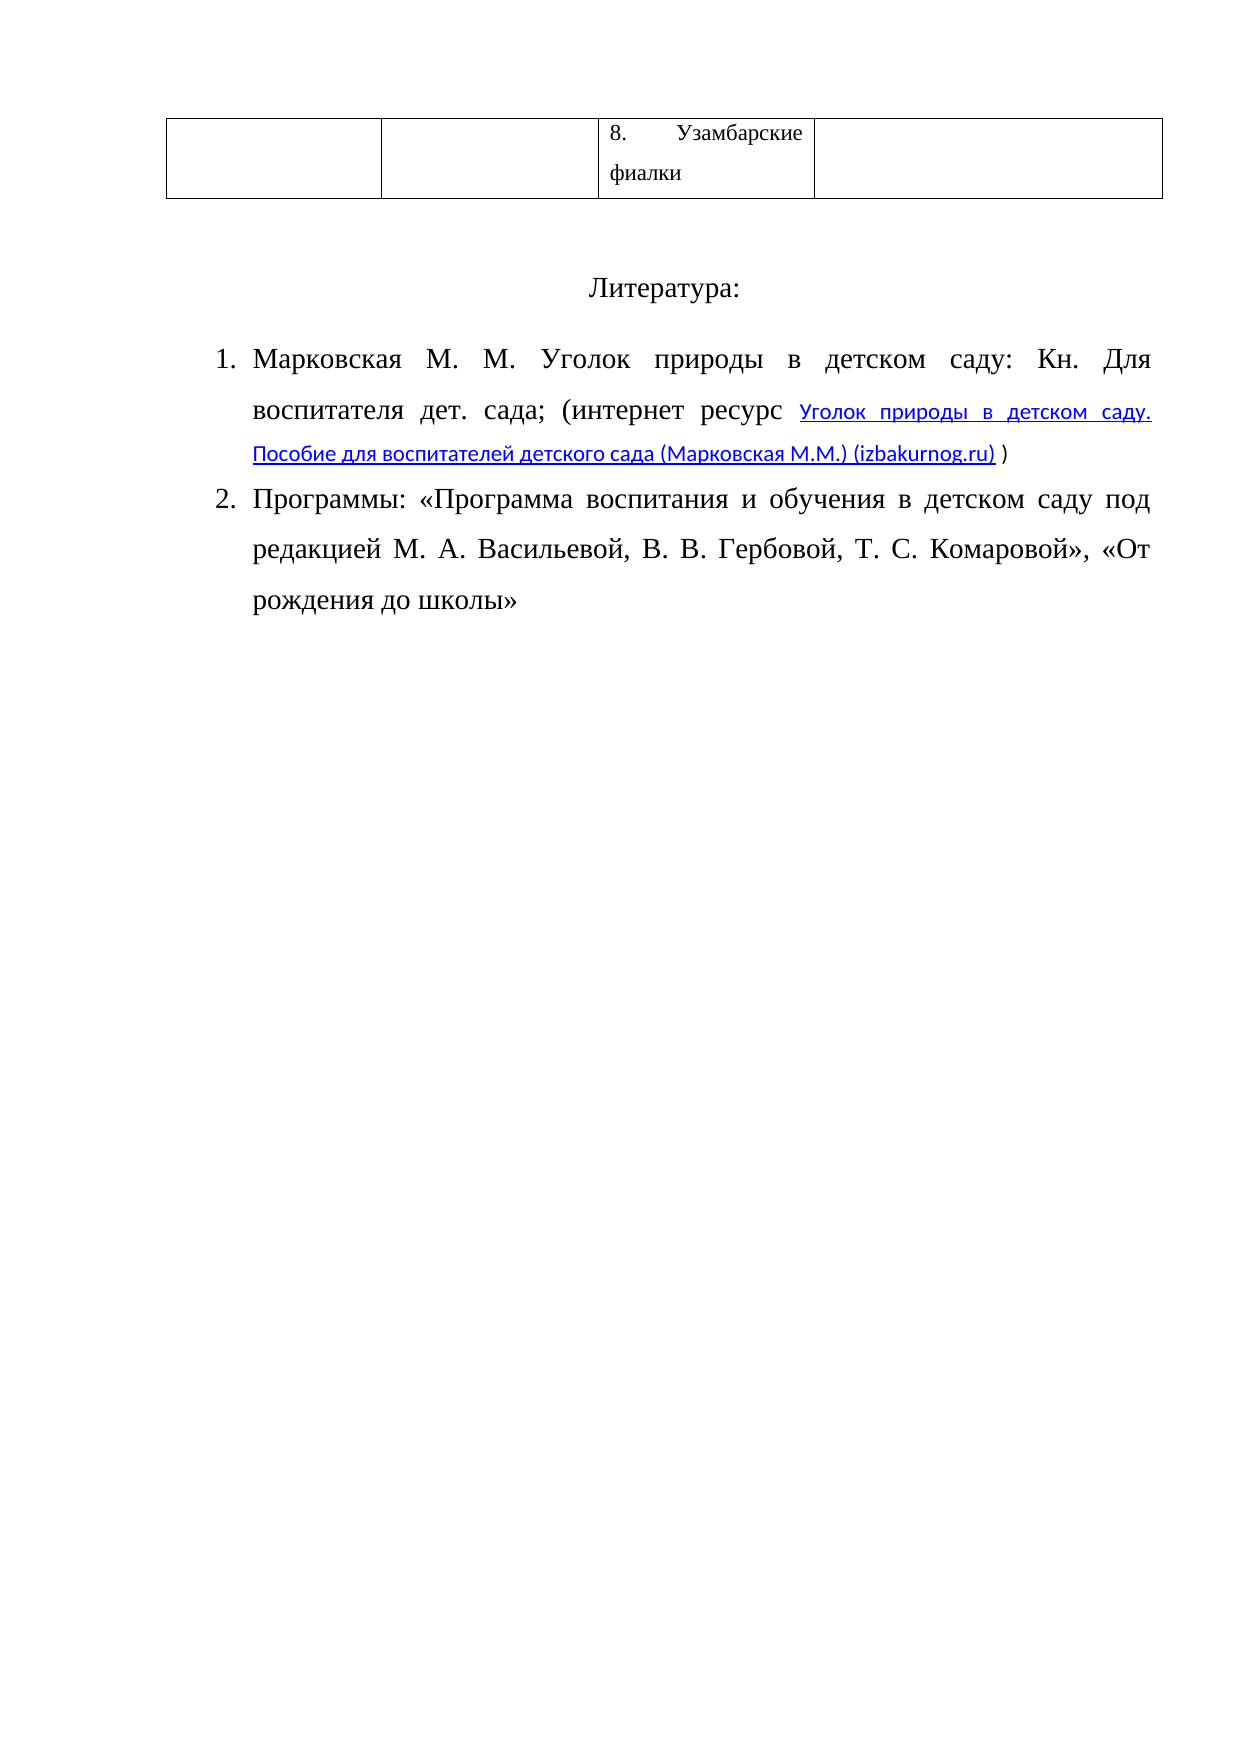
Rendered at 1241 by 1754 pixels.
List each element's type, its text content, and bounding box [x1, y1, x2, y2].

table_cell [167, 119, 381, 198]
text Литература: [177, 270, 1152, 304]
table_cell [599, 119, 814, 198]
list Программы: «Программа воспитания и обучения в детском саду под редакцией М. А. Васильевой, В. В. Гербовой, Т. С. Комаровой», «От рождения до школы» [215, 481, 1152, 615]
list Марковская М. М. Уголок природы в детском саду: Кн. Для воспитателя дет. сада; (интернет ресурс Уголок природы в детском саду. Пособие для воспитателей детского сада (Марковская М.М.) (izbakurnog.ru) ) [215, 341, 1152, 467]
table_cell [382, 119, 598, 198]
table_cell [815, 119, 1162, 198]
